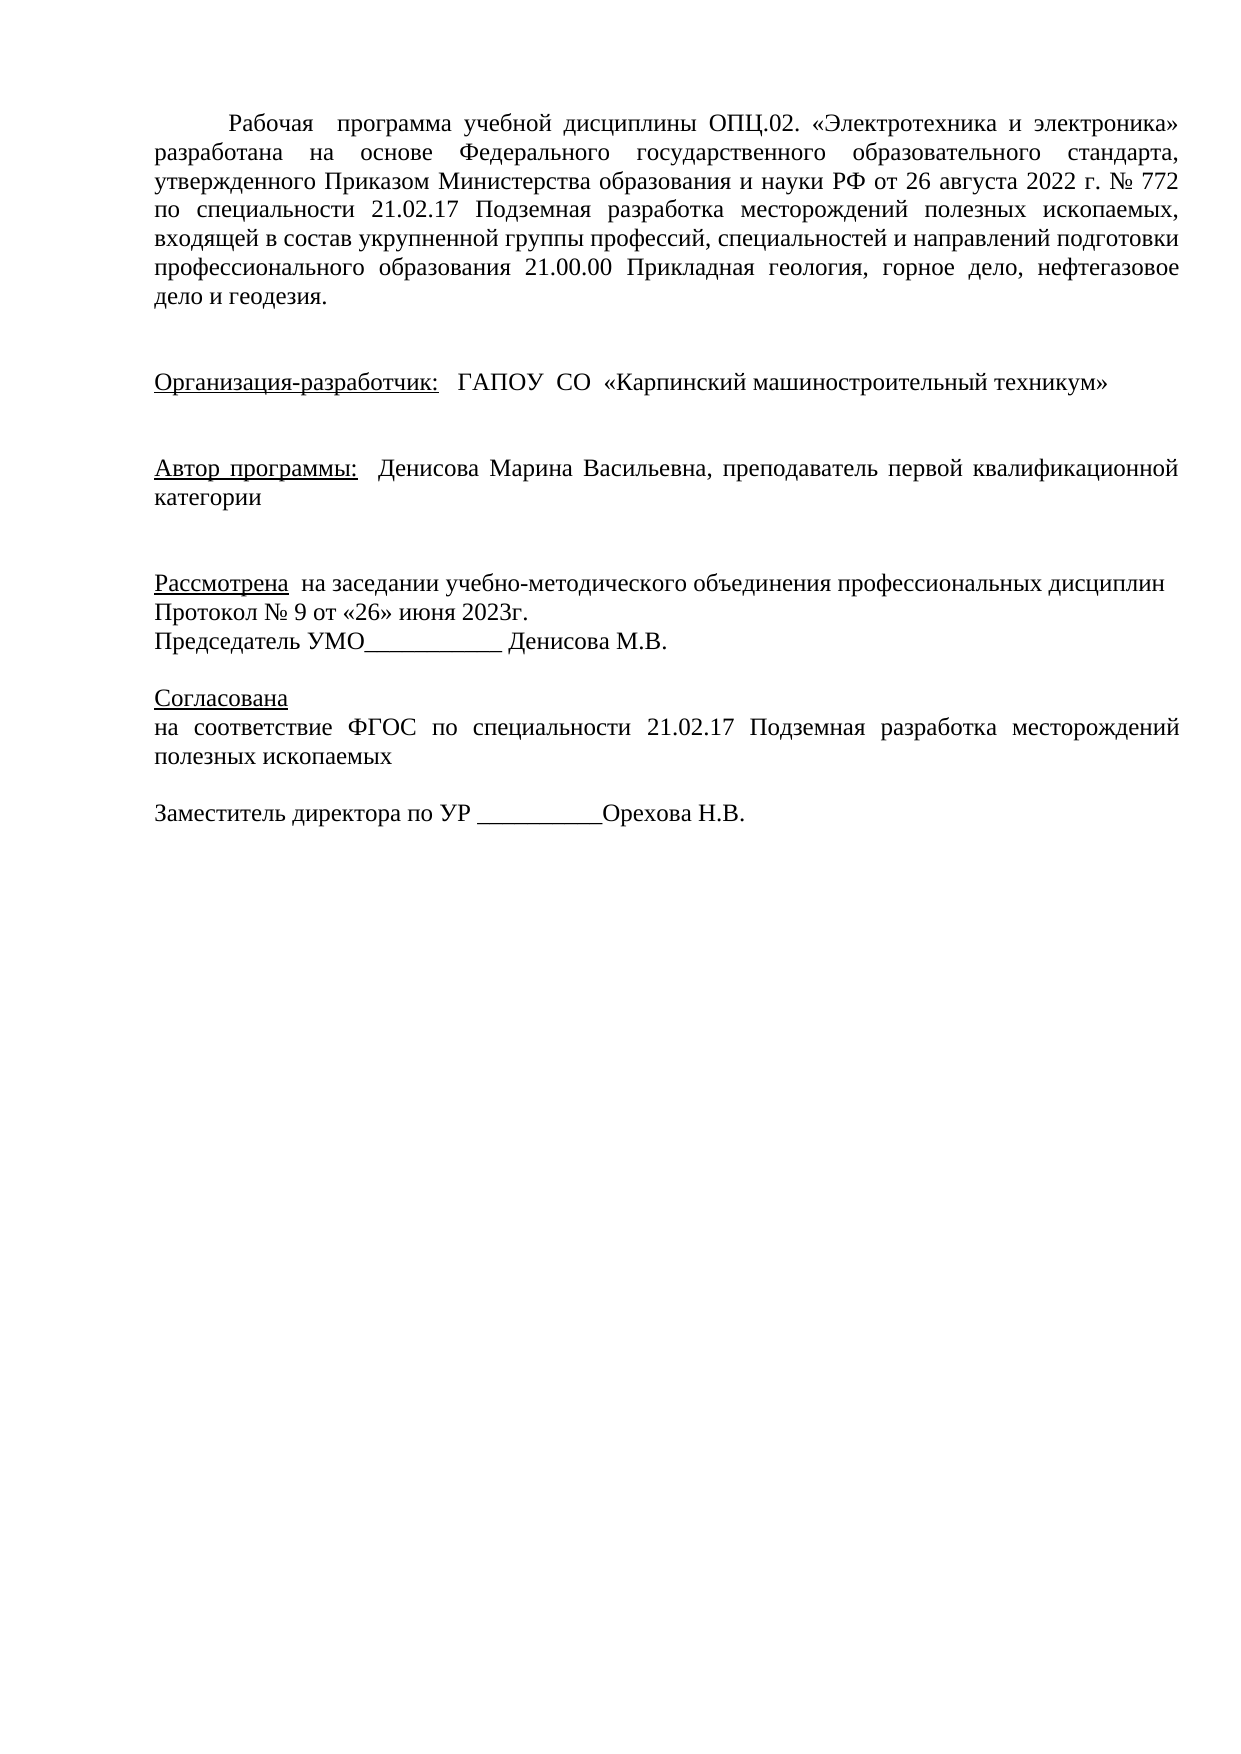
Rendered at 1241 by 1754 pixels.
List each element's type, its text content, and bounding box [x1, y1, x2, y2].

text на соответствие ФГОС по специальности 21.02.17 Подземная разработка месторождений полезных ископаемых [154, 712, 1180, 769]
text Рабочая программа учебной дисциплины ОПЦ.02. «Электротехника и электроника» разработана на основе Федерального государственного образовательного стандарта, утвержденного Приказом Министерства образования и науки РФ от 26 августа 2022 г. № 772 по специальности 21.02.17 Подземная разработка месторождений полезных ископаемых, входящей в состав укрупненной группы профессий, специальностей и направлений подготовки профессионального образования 21.00.00 Прикладная геология, горное дело, нефтегазовое дело и геодезия. [154, 108, 1180, 309]
text Заместитель директора по УР __________Орехова Н.В. [154, 798, 1180, 827]
text Протокол № 9 от «26» июня 2023г. [154, 597, 1180, 626]
text Автор программы: Денисова Марина Васильевна, преподаватель первой квалификационной категории [154, 453, 1180, 511]
text Согласована [154, 683, 1180, 712]
text Рассмотрена на заседании учебно-методического объединения профессиональных дисциплин [154, 568, 1180, 597]
text Организация-разработчик: ГАПОУ СО «Карпинский машиностроительный техникум» [154, 367, 1180, 396]
text Председатель УМО___________ Денисова М.В. [154, 626, 1180, 654]
